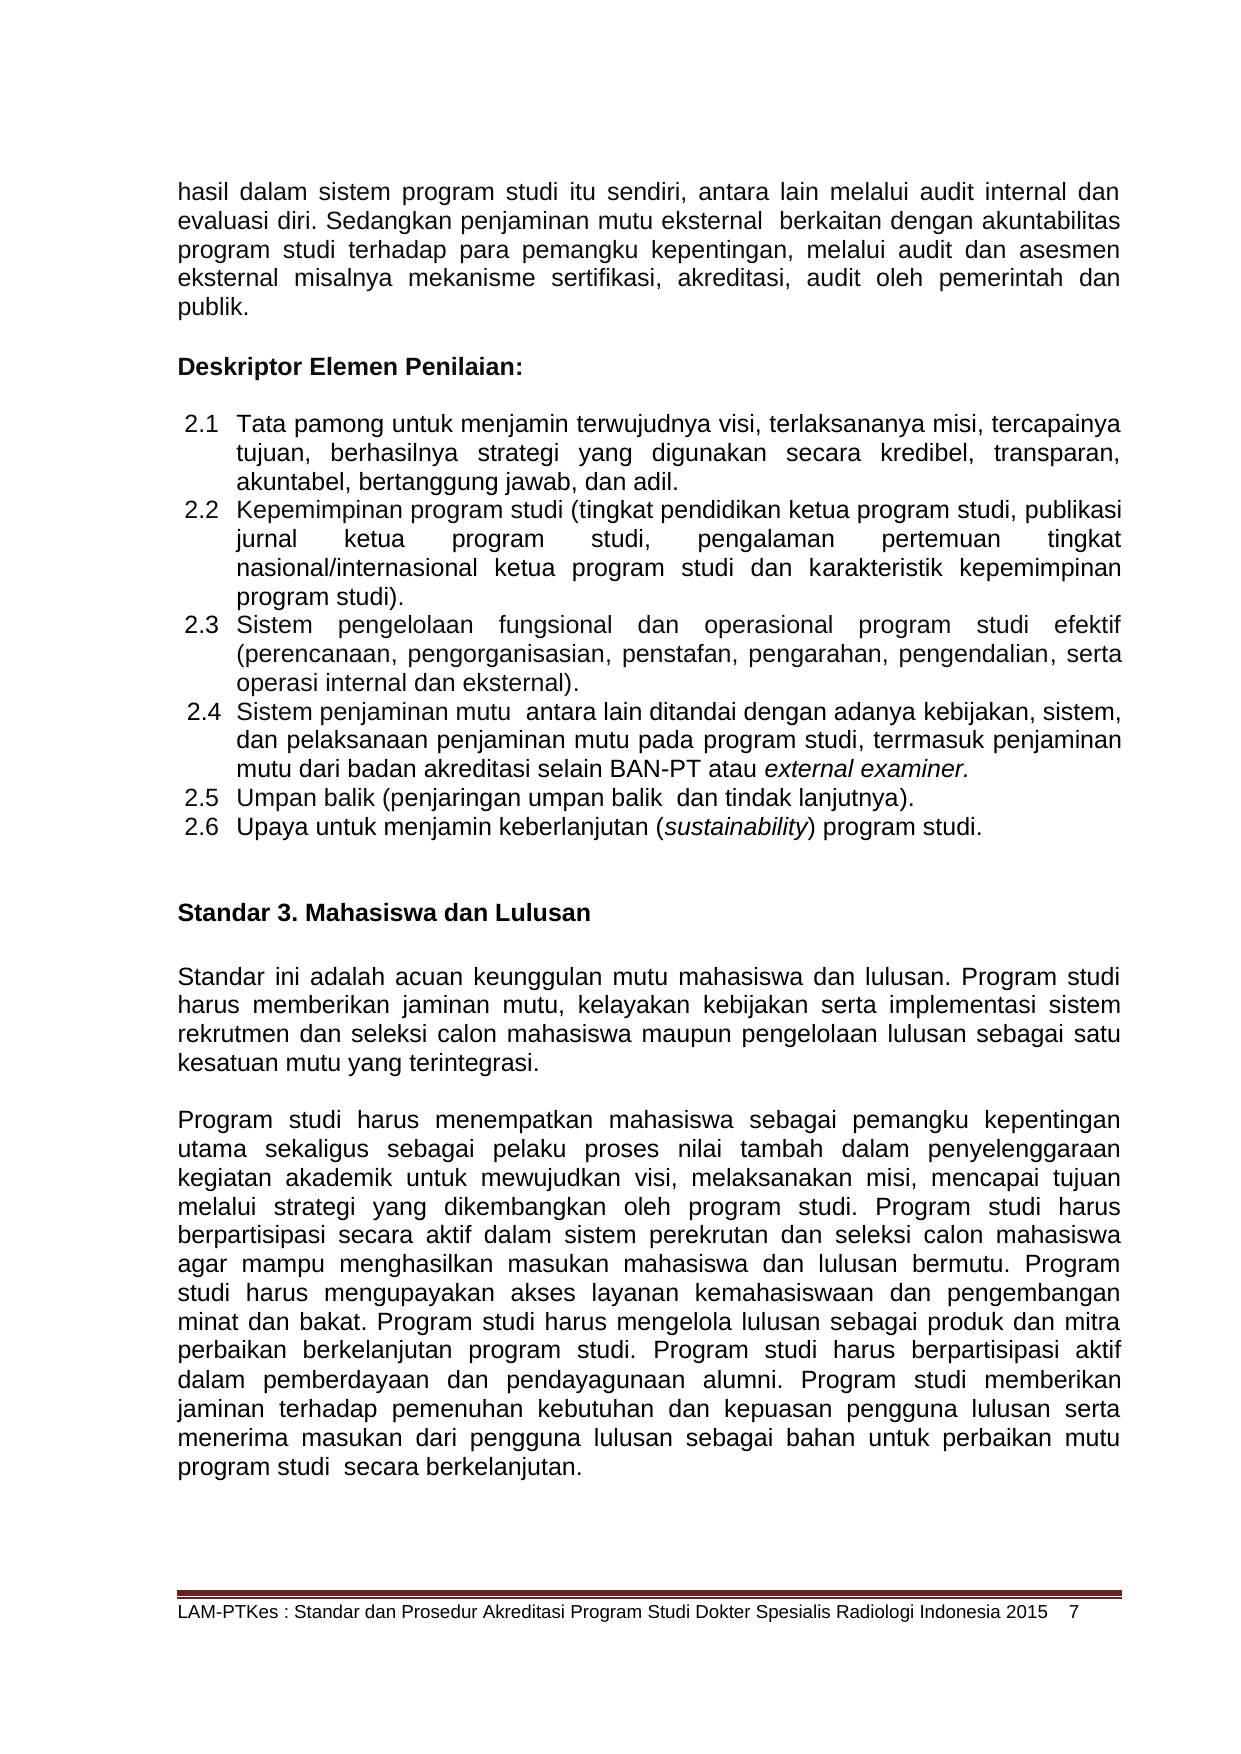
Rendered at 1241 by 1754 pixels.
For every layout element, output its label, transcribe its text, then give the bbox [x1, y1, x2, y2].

list Sistem pengelolaan fungsional dan operasional program studi efektif (perencanaan, pengorganisasian, penstafan, pengarahan, pengendalian, serta operasi internal dan eksternal). [184, 610, 1122, 696]
list Tata pamong untuk menjamin terwujudnya visi, terlaksananya misi, tercapainya tujuan, berhasilnya strategi yang digunakan secara kredibel, transparan, akuntabel, bertanggung jawab, dan adil. [184, 409, 1122, 495]
list Kepemimpinan program studi (tingkat pendidikan ketua program studi, publikasi jurnal ketua program studi, pengalaman pertemuan tingkat nasional/internasional ketua program studi dan karakteristik kepemimpinan program studi). [184, 495, 1122, 610]
list Upaya untuk menjamin keberlanjutan (sustainability) program studi. [184, 811, 1122, 840]
text Program studi harus menempatkan mahasiswa sebagai pemangku kepentingan utama sekaligus sebagai pelaku proses nilai tambah dalam penyelenggaraan kegiatan akademik untuk mewujudkan visi, melaksanakan misi, mencapai tujuan melalui strategi yang dikembangkan oleh program studi. Program studi harus berpartisipasi secara aktif dalam sistem perekrutan dan seleksi calon mahasiswa agar mampu menghasilkan masukan mahasiswa dan lulusan bermutu. Program studi harus mengupayakan akses layanan kemahasiswaan dan pengembangan minat dan bakat. Program studi harus mengelola lulusan sebagai produk dan mitra perbaikan berkelanjutan program studi. Program studi harus berpartisipasi aktif dalam pemberdayaan dan pendayagunaan alumni. Program studi memberikan jaminan terhadap pemenuhan kebutuhan dan kepuasan pengguna lulusan serta menerima masukan dari pengguna lulusan sebagai bahan untuk perbaikan mutu program studi secara berkelanjutan. [177, 1105, 1122, 1481]
subtitle Standar 3. Mahasiswa dan Lulusan [177, 898, 1122, 926]
list Sistem penjaminan mutu antara lain ditandai dengan adanya kebijakan, sistem, dan pelaksanaan penjaminan mutu pada program studi, terrmasuk penjaminan mutu dari badan akreditasi selain BAN-PT atau external examiner. [187, 696, 1122, 783]
list Umpan balik (penjaringan umpan balik dan tindak lanjutnya). [184, 783, 1122, 811]
text Standar ini adalah acuan keunggulan mutu mahasiswa dan lulusan. Program studi harus memberikan jaminan mutu, kelayakan kebijakan serta implementasi sistem rekrutmen dan seleksi calon mahasiswa maupun pengelolaan lulusan sebagai satu kesatuan mutu yang terintegrasi. [177, 961, 1122, 1076]
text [177, 177, 1122, 321]
text Deskriptor Elemen Penilaian: [177, 351, 1122, 380]
